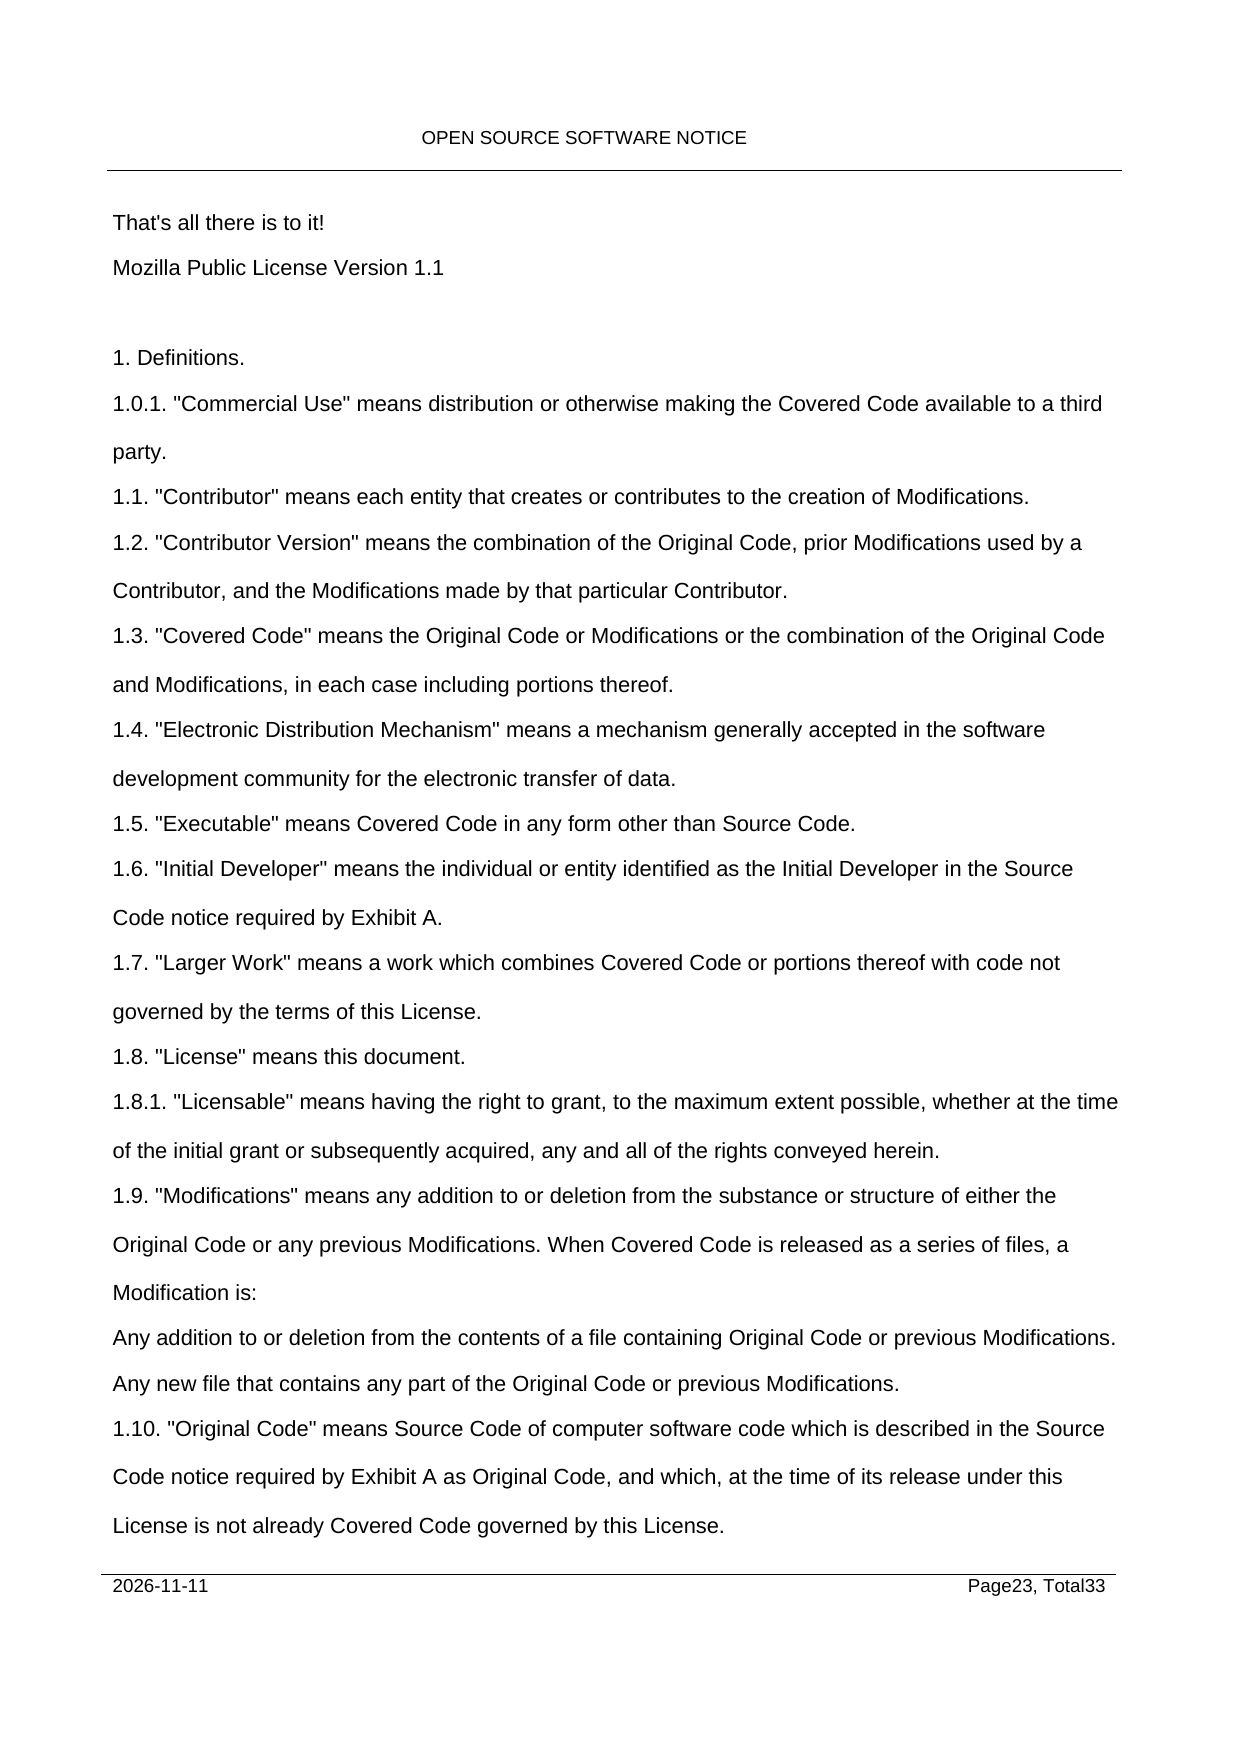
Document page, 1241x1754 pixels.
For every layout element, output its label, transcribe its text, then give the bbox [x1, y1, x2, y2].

text 1.7. "Larger Work" means a work which combines Covered Code or portions thereof with code not governed by the terms of this License. [112, 946, 1128, 1027]
text 1.6. "Initial Developer" means the individual or entity identified as the Initial Developer in the Source Code notice required by Exhibit A. [112, 852, 1128, 934]
text 1. Definitions. [112, 342, 1128, 374]
text 1.8. "License" means this document. [112, 1040, 1128, 1073]
text Any addition to or deletion from the contents of a file containing Original Code or previous Modifications. [112, 1322, 1128, 1354]
text 1.10. "Original Code" means Source Code of computer software code which is described in the Source Code notice required by Exhibit A as Original Code, and which, at the time of its release under this License is not already Covered Code governed by this License. [112, 1412, 1128, 1542]
text 1.2. "Contributor Version" means the combination of the Original Code, prior Modifications used by a Contributor, and the Modifications made by that particular Contributor. [112, 526, 1128, 607]
text 1.9. "Modifications" means any addition to or deletion from the substance or structure of either the Original Code or any previous Modifications. When Covered Code is released as a series of files, a Modification is: [112, 1179, 1128, 1309]
text Mozilla Public License Version 1.1 [112, 251, 1128, 284]
text 1.0.1. "Commercial Use" means distribution or otherwise making the Covered Code available to a third party. [112, 387, 1128, 468]
text 1.5. "Executable" means Covered Code in any form other than Source Code. [112, 807, 1128, 840]
text 1.8.1. "Licensable" means having the right to grant, to the maximum extent possible, whether at the time of the initial grant or subsequently acquired, any and all of the rights conveyed herein. [112, 1085, 1128, 1166]
text 1.4. "Electronic Distribution Mechanism" means a mechanism generally accepted in the software development community for the electronic transfer of data. [112, 713, 1128, 795]
text 1.1. "Contributor" means each entity that creates or contributes to the creation of Modifications. [112, 481, 1128, 513]
text 1.3. "Covered Code" means the Original Code or Modifications or the combination of the Original Code and Modifications, in each case including portions thereof. [112, 619, 1128, 701]
text Any new file that contains any part of the Original Code or previous Modifications. [112, 1367, 1128, 1399]
text That's all there is to it! [112, 206, 1128, 239]
